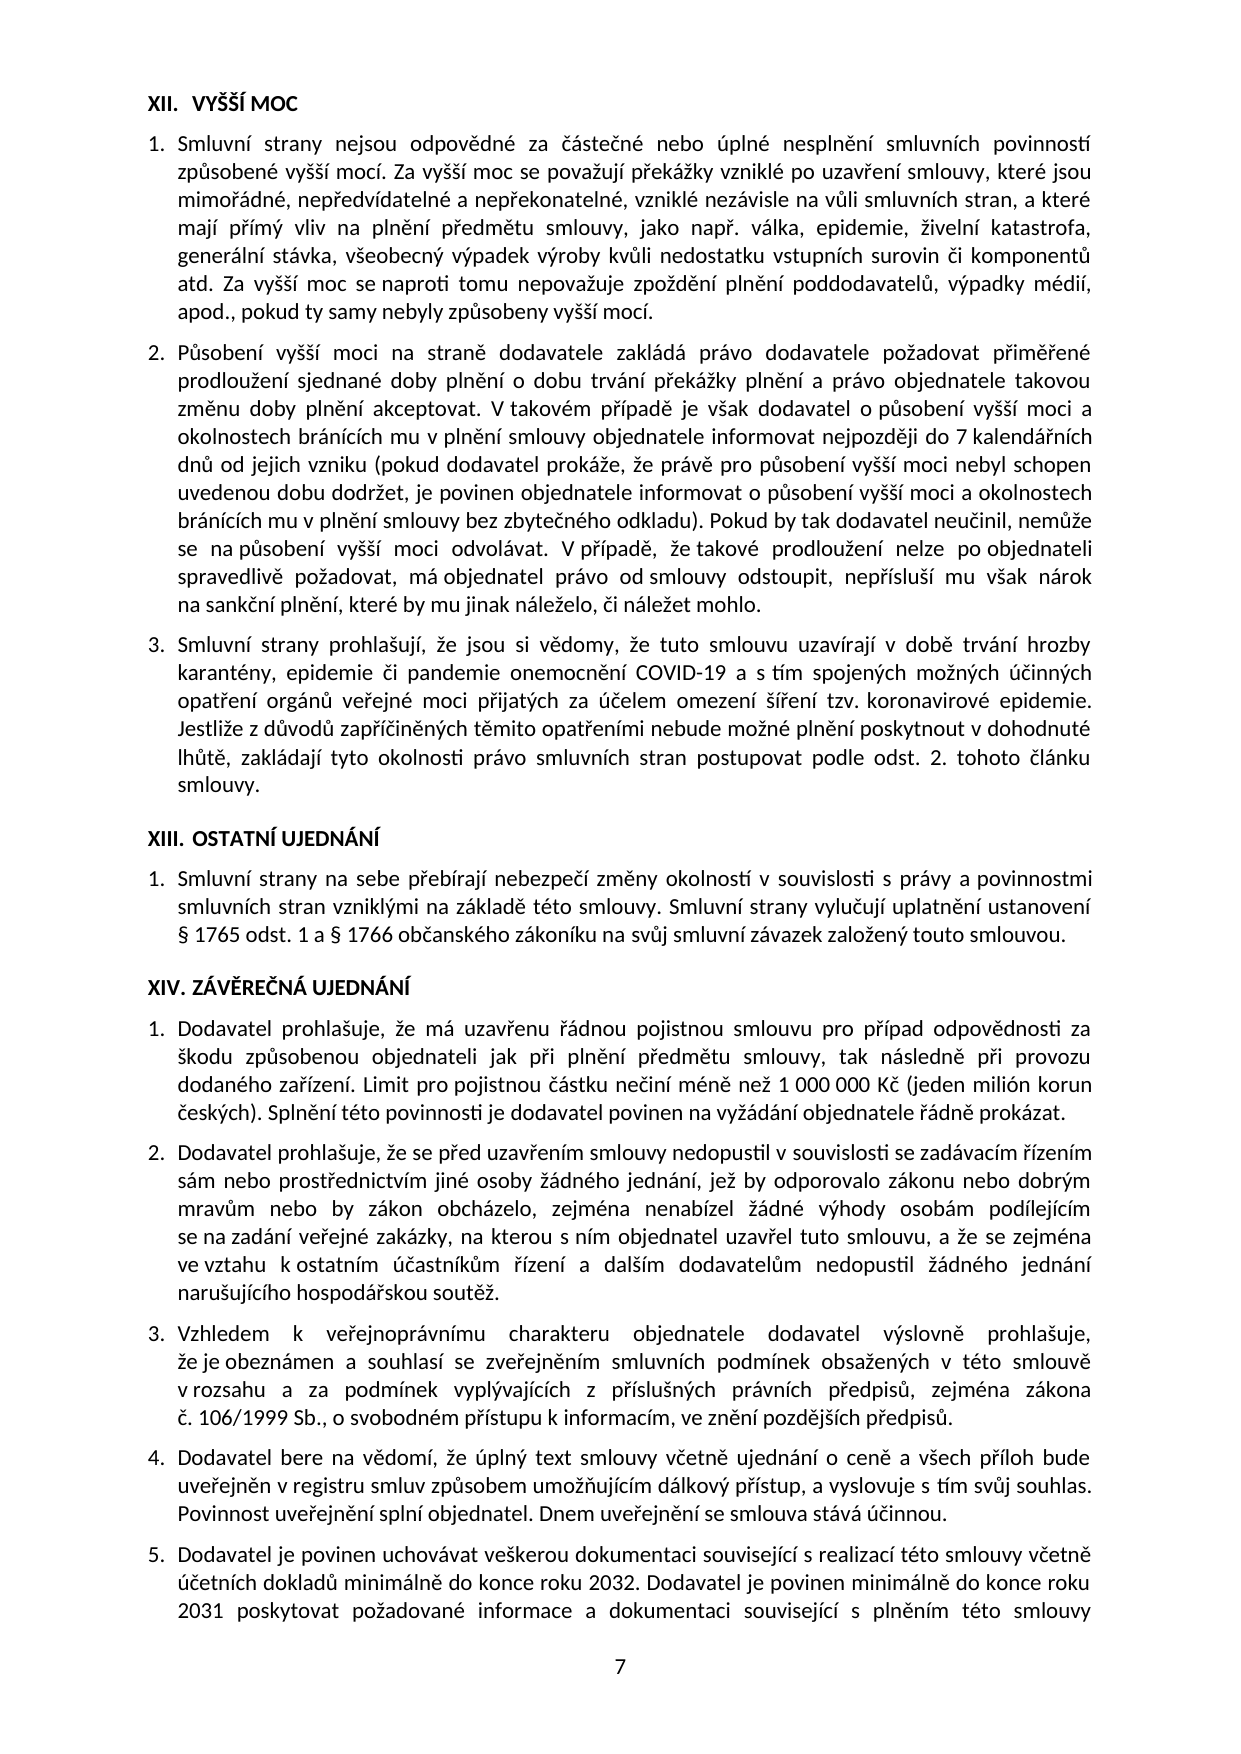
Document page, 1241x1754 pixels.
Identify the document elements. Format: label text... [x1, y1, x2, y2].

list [148, 1540, 1093, 1624]
list ZÁVĚREČNÁ UJEDNÁNÍ [148, 973, 1093, 1001]
list Smluvní strany na sebe přebírají nebezpečí změny okolností v souvislosti s právy a povinnostmi smluvních stran vzniklými na základě této smlouvy. Smluvní strany vylučují uplatnění ustanovení § 1765 odst. 1 a § 1766 občanského zákoníku na svůj smluvní závazek založený touto smlouvou. [148, 864, 1093, 948]
list Dodavatel prohlašuje, že má uzavřenu řádnou pojistnou smlouvu pro případ odpovědnosti za škodu způsobenou objednateli jak při plnění předmětu smlouvy, tak následně při provozu dodaného zařízení. Limit pro pojistnou částku nečiní méně než 1 000 000 Kč (jeden milión korun českých). Splnění této povinnosti je dodavatel povinen na vyžádání objednatele řádně prokázat. [148, 1014, 1093, 1126]
list Vzhledem k veřejnoprávnímu charakteru objednatele dodavatel výslovně prohlašuje, že je obeznámen a souhlasí se zveřejněním smluvních podmínek obsažených v této smlouvě v rozsahu a za podmínek vyplývajících z příslušných právních předpisů, zejména zákona č. 106/1999 Sb., o svobodném přístupu k informacím, ve znění pozdějších předpisů. [148, 1319, 1093, 1431]
list Smluvní strany nejsou odpovědné za částečné nebo úplné nesplnění smluvních povinností způsobené vyšší mocí. Za vyšší moc se považují překážky vzniklé po uzavření smlouvy, které jsou mimořádné, nepředvídatelné a nepřekonatelné, vzniklé nezávisle na vůli smluvních stran, a které mají přímý vliv na plnění předmětu smlouvy, jako např. válka, epidemie, živelní katastrofa, generální stávka, všeobecný výpadek výroby kvůli nedostatku vstupních surovin či komponentů atd. Za vyšší moc se naproti tomu nepovažuje zpoždění plnění poddodavatelů, výpadky médií, apod., pokud ty samy nebyly způsobeny vyšší mocí. [148, 129, 1093, 325]
list Dodavatel bere na vědomí, že úplný text smlouvy včetně ujednání o ceně a všech příloh bude uveřejněn v registru smluv způsobem umožňujícím dálkový přístup, a vyslovuje s tím svůj souhlas. Povinnost uveřejnění splní objednatel. Dnem uveřejnění se smlouva stává účinnou. [148, 1443, 1093, 1528]
list OSTATNÍ UJEDNÁNÍ [148, 824, 1093, 852]
list Smluvní strany prohlašují, že jsou si vědomy, že tuto smlouvu uzavírají v době trvání hrozby karantény, epidemie či pandemie onemocnění COVID-19 a s tím spojených možných účinných opatření orgánů veřejné moci přijatých za účelem omezení šíření tzv. koronavirové epidemie. Jestliže z důvodů zapříčiněných těmito opatřeními nebude možné plnění poskytnout v dohodnuté lhůtě, zakládají tyto okolnosti právo smluvních stran postupovat podle odst. 2. tohoto článku smlouvy. [148, 631, 1093, 799]
list Dodavatel prohlašuje, že se před uzavřením smlouvy nedopustil v souvislosti se zadávacím řízením sám nebo prostřednictvím jiné osoby žádného jednání, jež by odporovalo zákonu nebo dobrým mravům nebo by zákon obcházelo, zejména nenabízel žádné výhody osobám podílejícím se na zadání veřejné zakázky, na kterou s ním objednatel uzavřel tuto smlouvu, a že se zejména ve vztahu k ostatním účastníkům řízení a dalším dodavatelům nedopustil žádného jednání narušujícího hospodářskou soutěž. [148, 1138, 1093, 1306]
list Působení vyšší moci na straně dodavatele zakládá právo dodavatele požadovat přiměřené prodloužení sjednané doby plnění o dobu trvání překážky plnění a právo objednatele takovou změnu doby plnění akceptovat. V takovém případě je však dodavatel o působení vyšší moci a okolnostech bránících mu v plnění smlouvy objednatele informovat nejpozději do 7 kalendářních dnů od jejich vzniku (pokud dodavatel prokáže, že právě pro působení vyšší moci nebyl schopen uvedenou dobu dodržet, je povinen objednatele informovat o působení vyšší moci a okolnostech bránících mu v plnění smlouvy bez zbytečného odkladu). Pokud by tak dodavatel neučinil, nemůže se na působení vyšší moci odvolávat. V případě, že takové prodloužení nelze po objednateli spravedlivě požadovat, má objednatel právo od smlouvy odstoupit, nepřísluší mu však nárok na sankční plnění, které by mu jinak náleželo, či náležet mohlo. [148, 338, 1093, 618]
list VYŠŠÍ MOC [148, 89, 1093, 117]
